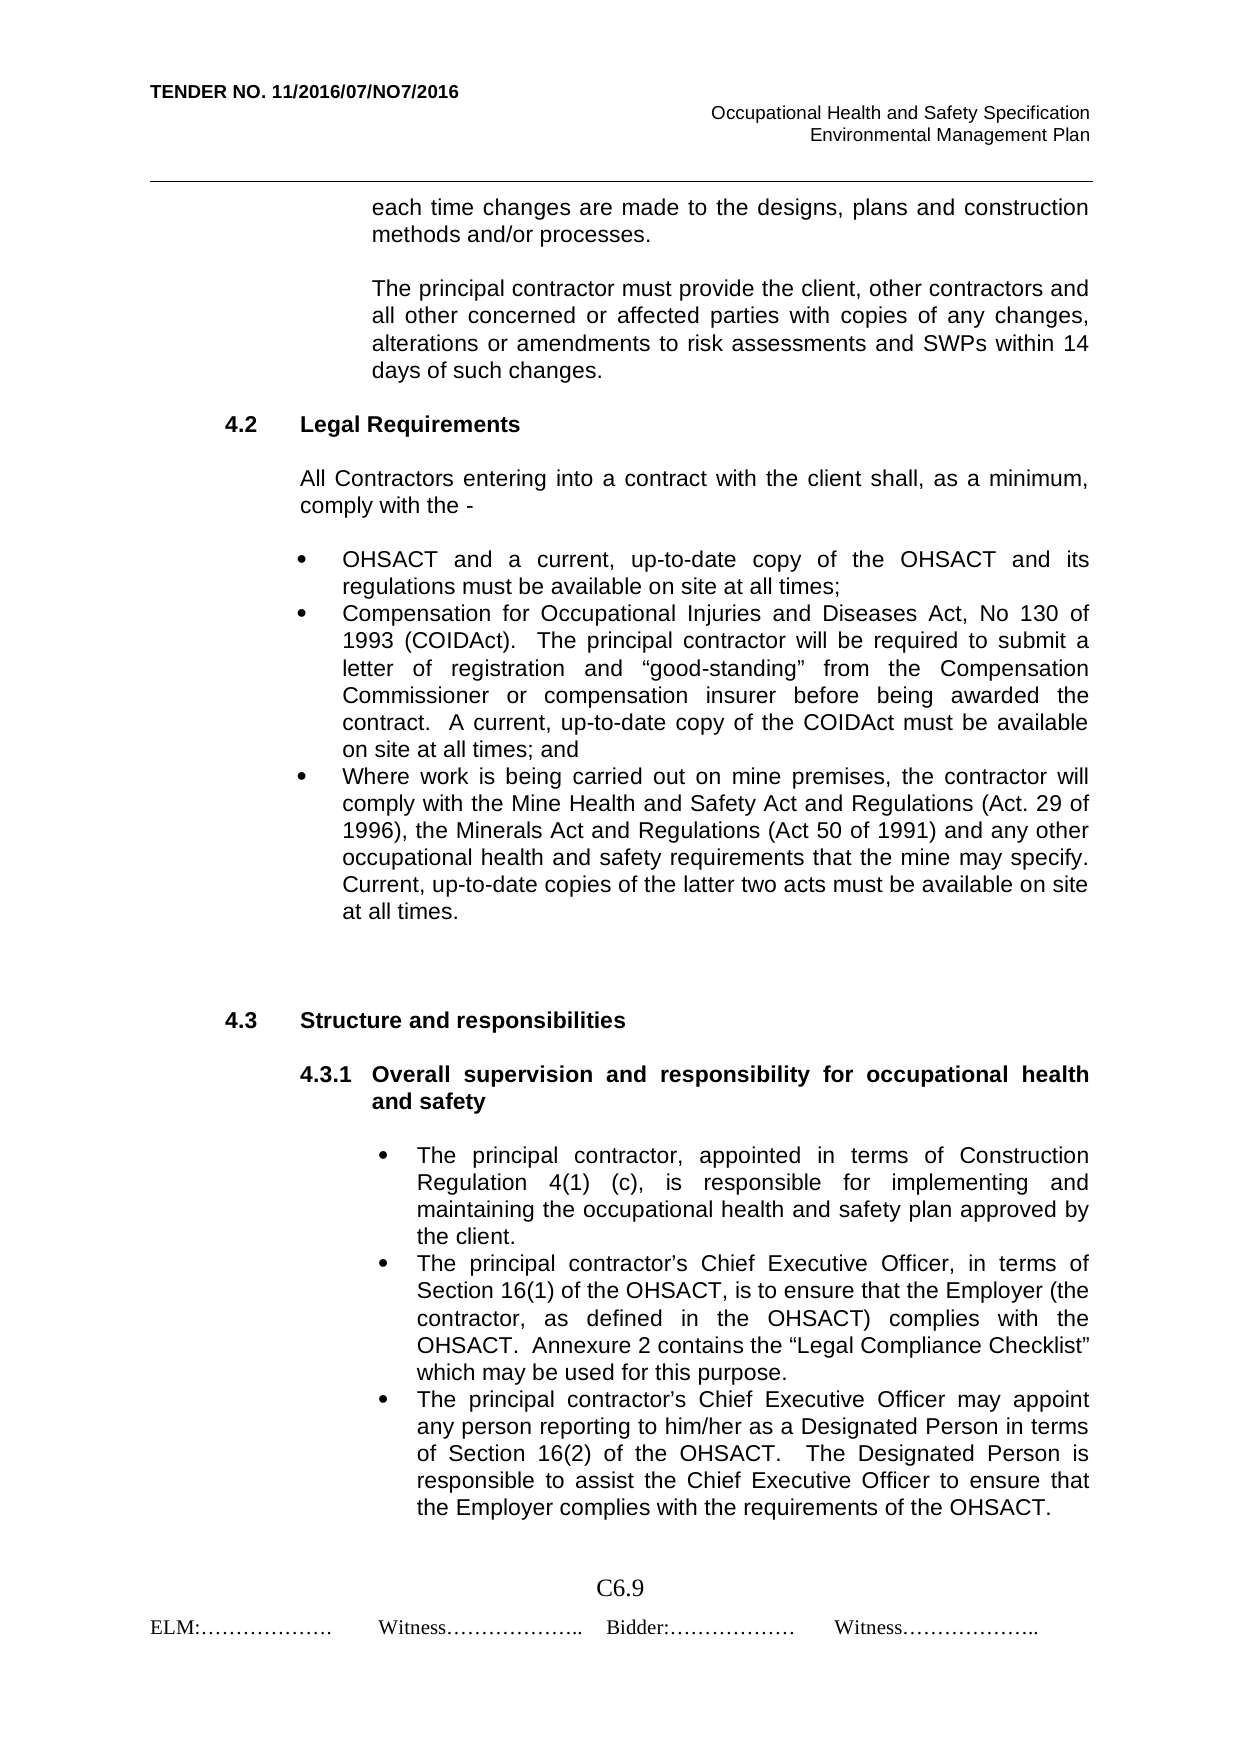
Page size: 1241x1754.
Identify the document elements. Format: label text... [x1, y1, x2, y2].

list OHSACT and a current, up-to-date copy of the OHSACT and its regulations must be available on site at all times; [298, 546, 1090, 600]
list Where work is being carried out on mine premises, the contractor will comply with the Mine Health and Safety Act and Regulations (Act. 29 of 1996), the Minerals Act and Regulations (Act 50 of 1991) and any other occupational health and safety requirements that the mine may specify. Current, up-to-date copies of the latter two acts must be available on site at all times. [298, 762, 1090, 925]
text All Contractors entering into a contract with the client shall, as a minimum, comply with the - [300, 464, 1090, 518]
text 4.2 Legal Requirements [225, 410, 1090, 437]
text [372, 193, 1090, 248]
list The principal contractor’s Chief Executive Officer may appoint any person reporting to him/her as a Designated Person in terms of Section 16(2) of the OHSACT. The Designated Person is responsible to assist the Chief Executive Officer to ensure that the Employer complies with the requirements of the OHSACT. [379, 1385, 1090, 1521]
text 4.3.1 Overall supervision and responsibility for occupational health and safety [300, 1060, 1090, 1114]
text 4.3 Structure and responsibilities [225, 1006, 1090, 1033]
list The principal contractor, appointed in terms of Construction Regulation 4(1) (c), is responsible for implementing and maintaining the occupational health and safety plan approved by the client. [379, 1141, 1090, 1250]
list The principal contractor’s Chief Executive Officer, in terms of Section 16(1) of the OHSACT, is to ensure that the Employer (the contractor, as defined in the OHSACT) complies with the OHSACT. Annexure 2 contains the “Legal Compliance Checklist” which may be used for this purpose. [379, 1250, 1090, 1385]
list Compensation for Occupational Injuries and Diseases Act, No 130 of 1993 (COIDAct). The principal contractor will be required to submit a letter of registration and “good-standing” from the Compensation Commissioner or compensation insurer before being awarded the contract. A current, up-to-date copy of the COIDAct must be available on site at all times; and [298, 600, 1090, 762]
text The principal contractor must provide the client, other contractors and all other concerned or affected parties with copies of any changes, alterations or amendments to risk assessments and SWPs within 14 days of such changes. [372, 275, 1090, 383]
